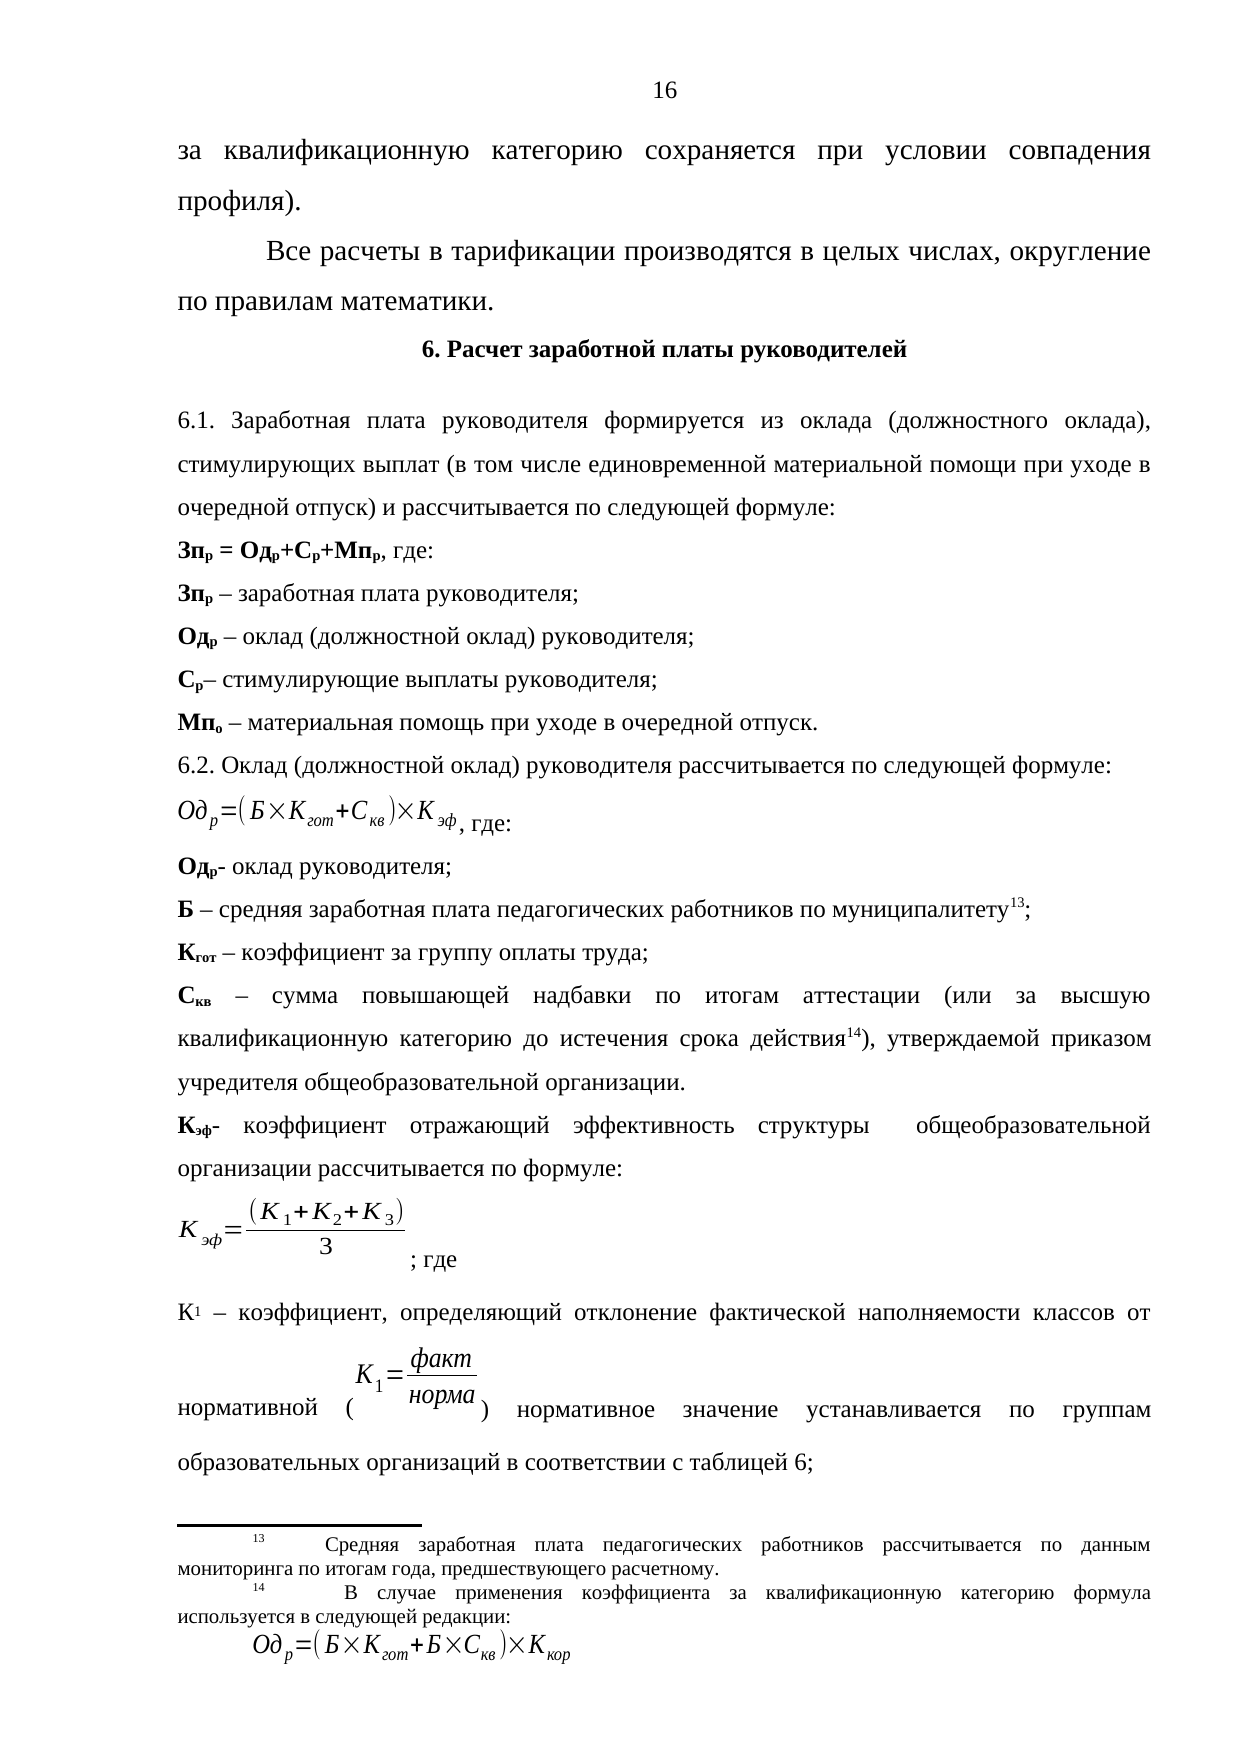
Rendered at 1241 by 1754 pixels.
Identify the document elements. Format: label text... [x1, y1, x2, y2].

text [177, 132, 1152, 216]
text 6.2. Оклад (должностной оклад) руководителя рассчитывается по следующей формуле: [177, 751, 1152, 779]
text Все расчеты в тарификации производятся в целых числах, округление по правилам математики. [177, 233, 1152, 317]
text Кэф- коэффициент отражающий эффективность структуры общеобразовательной организации рассчитывается по формуле: [177, 1110, 1152, 1182]
text Зпр – заработная плата руководителя; [177, 578, 1152, 607]
subtitle 6. Расчет заработной платы руководителей [177, 334, 1152, 362]
text Кгот – коэффициент за группу оплаты труда; [177, 937, 1152, 966]
text Скв – сумма повышающей надбавки по итогам аттестации (или за высшую квалификационную категорию до истечения срока действия), утверждаемой приказом учредителя общеобразовательной организации. [177, 980, 1152, 1095]
text Одр – оклад (должностной оклад) руководителя; [177, 621, 1152, 650]
text 6.1. Заработная плата руководителя формируется из оклада (должностного оклада), стимулирующих выплат (в том числе единовременной материальной помощи при уходе в очередной отпуск) и рассчитывается по следующей формуле: [177, 406, 1152, 521]
text Б – средняя заработная плата педагогических работников по муниципалитету; [177, 894, 1152, 923]
text ; где [177, 1196, 1152, 1273]
text Зпр = Одр+Ср+Мпр, где: [177, 535, 1152, 564]
text Ср– стимулирующие выплаты руководителя; [177, 664, 1152, 693]
text К1 – коэффициент, определяющий отклонение фактической наполняемости классов от нормативной () нормативное значение устанавливается по группам образовательных организаций в соответствии с таблицей 6; [177, 1291, 1152, 1476]
text Мпо – материальная помощь при уходе в очередной отпуск. [177, 707, 1152, 736]
text Одр- оклад руководителя; [177, 851, 1152, 880]
text , где: [177, 794, 1152, 837]
